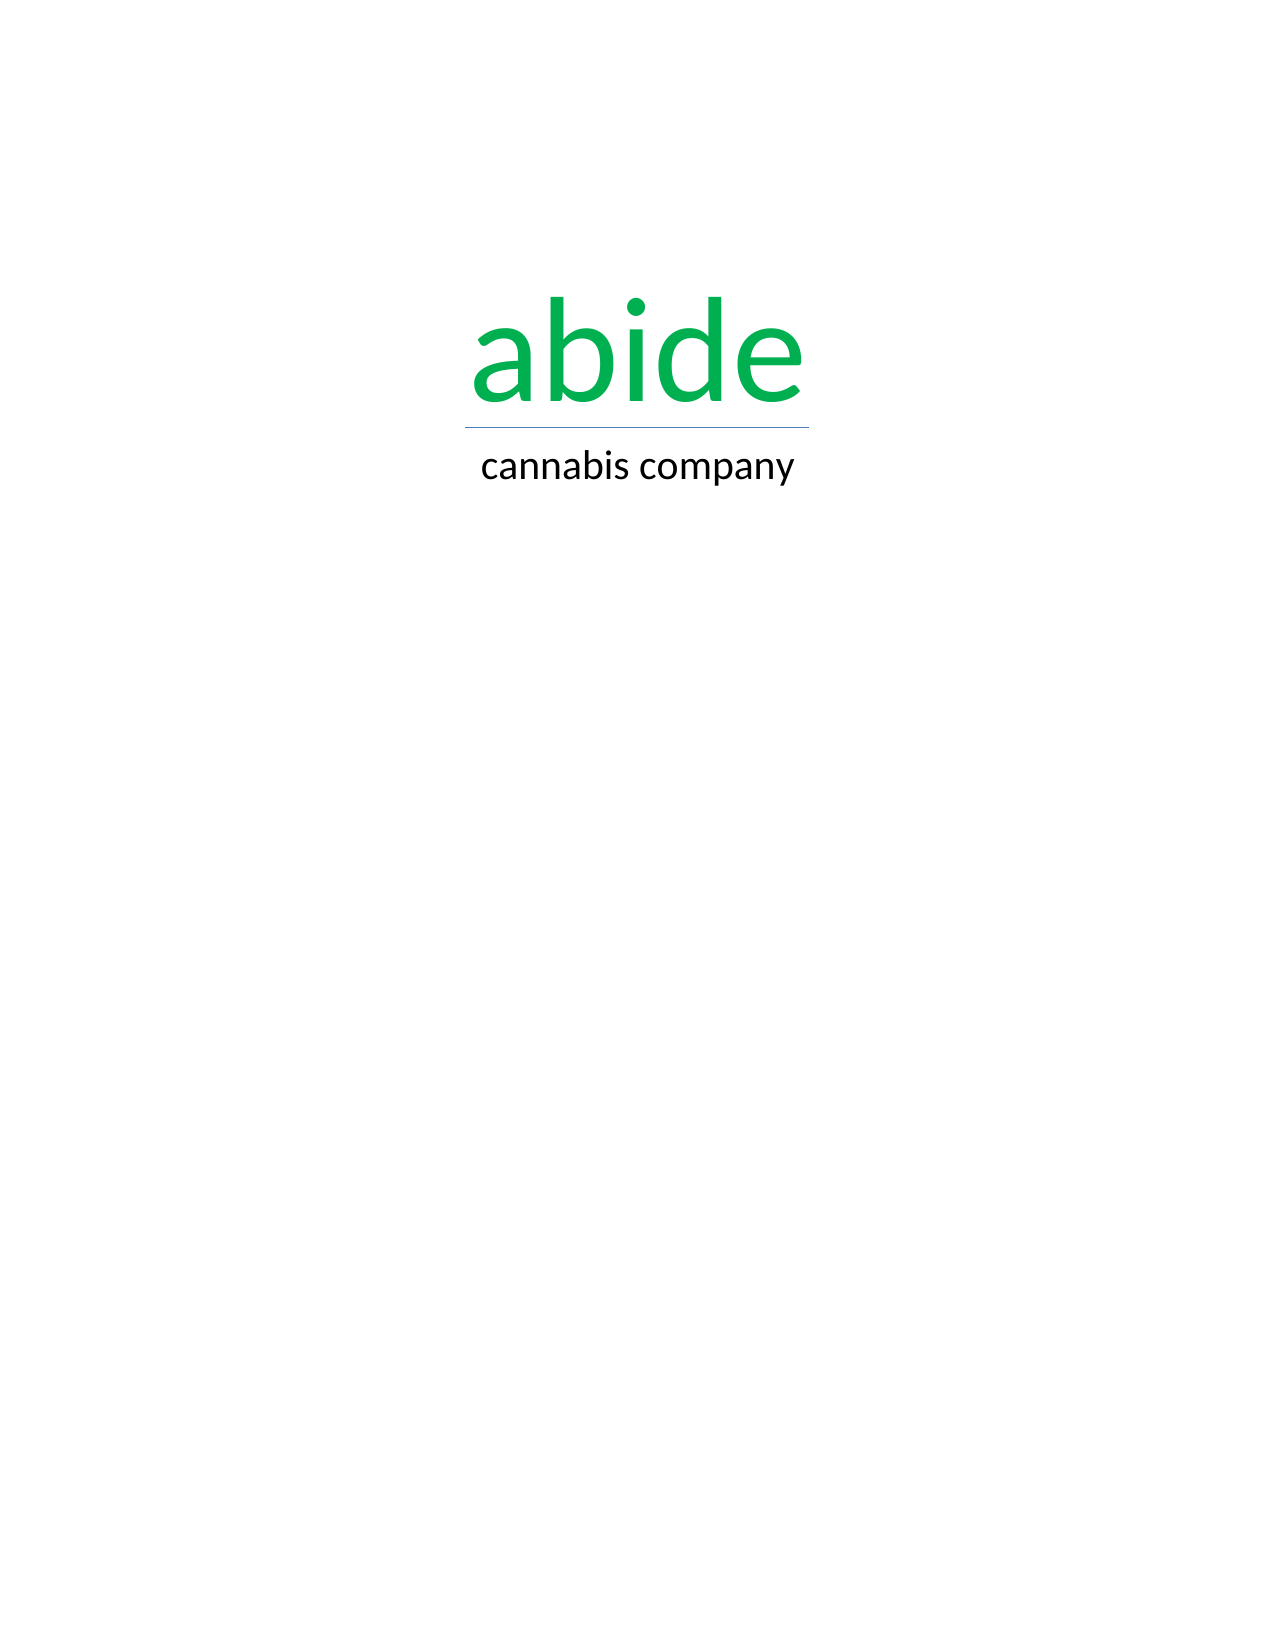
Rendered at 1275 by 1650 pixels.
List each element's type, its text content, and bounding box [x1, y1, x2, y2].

text cannabis company [150, 439, 1125, 490]
text abide [150, 256, 1125, 439]
